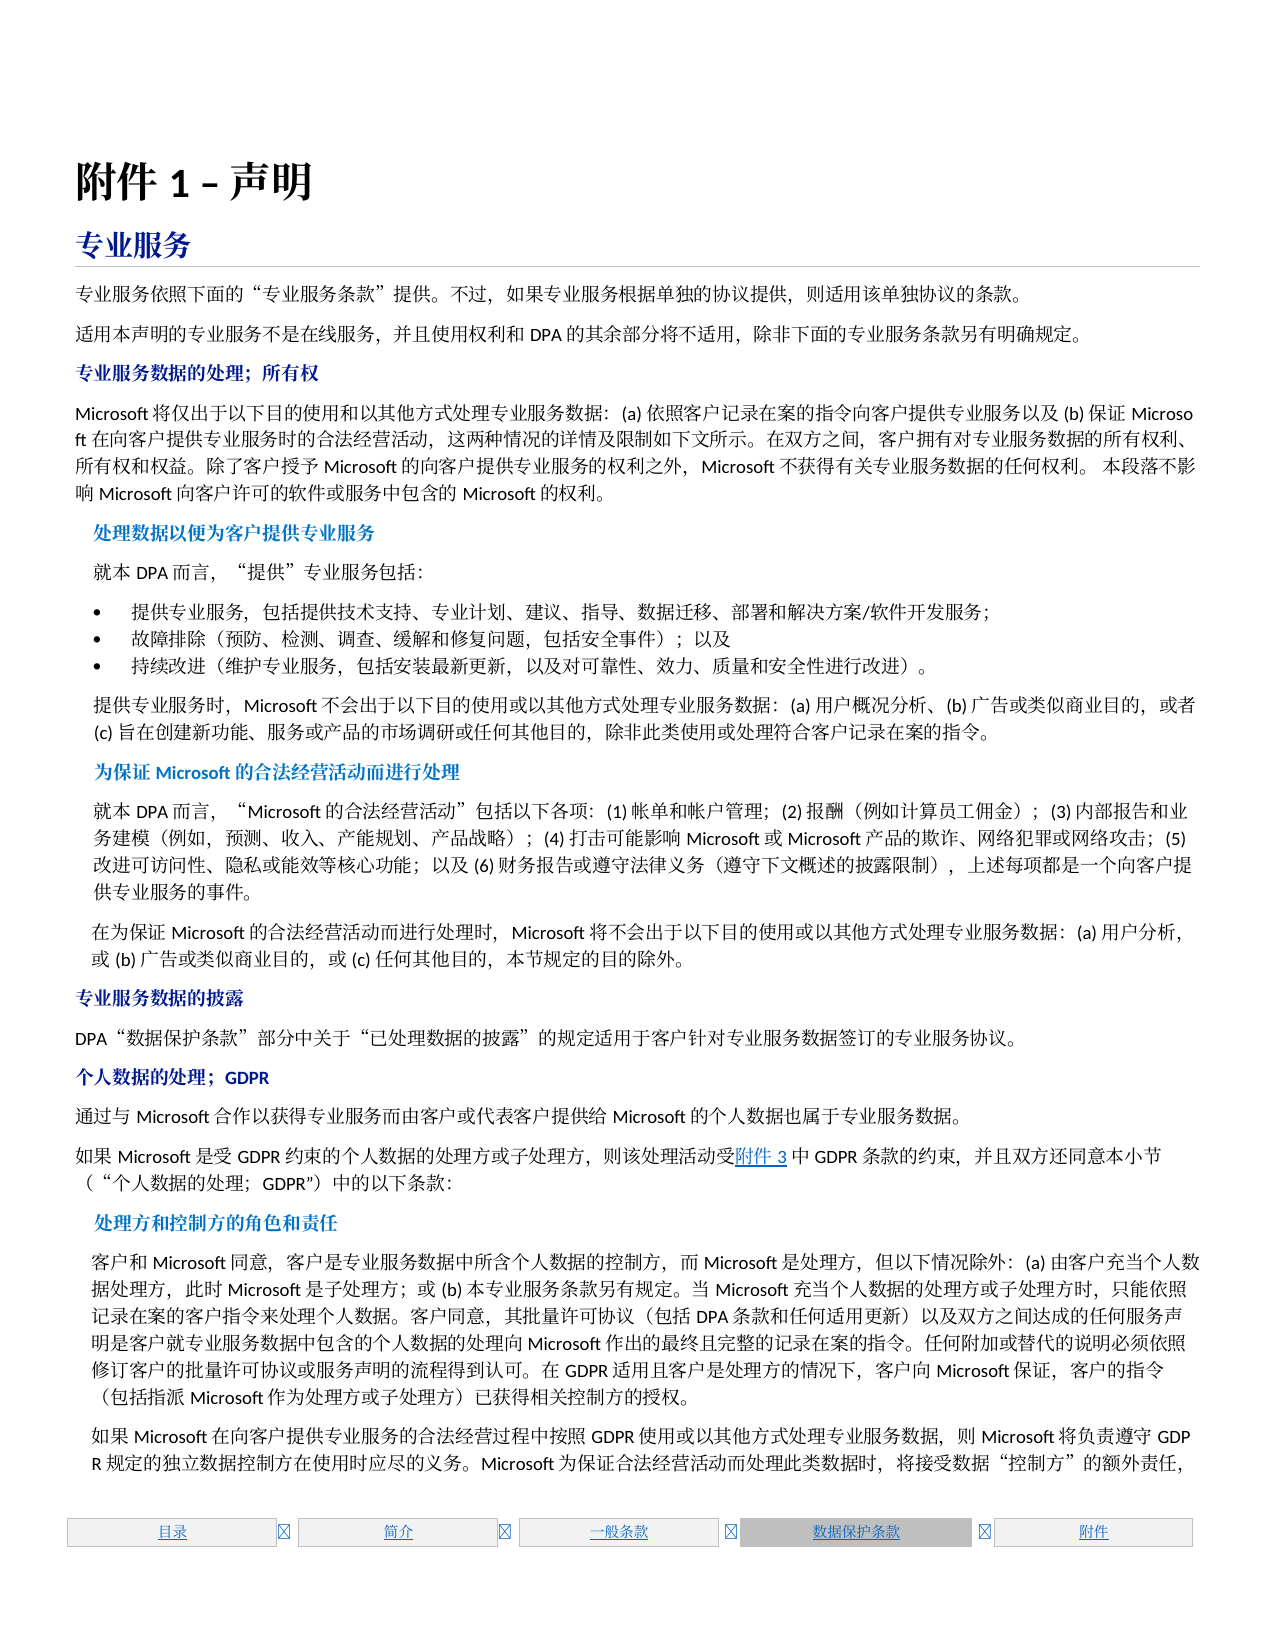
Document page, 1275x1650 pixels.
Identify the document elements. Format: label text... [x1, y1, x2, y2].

list 如果 Microsoft 是受 GDPR 约束的个人数据的处理方或子处理方，则该处理活动受附件 3 中 GDPR 条款的约束，并且双方还同意本小节（“个人数据的处理；GDPR”）中的以下条款： [75, 1142, 1200, 1196]
list 故障排除（预防、检测、调查、缓解和修复问题，包括安全事件）；以及 [94, 625, 1200, 652]
list 专业服务数据的处理；所有权 [75, 359, 1200, 386]
list 在为保证 Microsoft 的合法经营活动而进行处理时，Microsoft 将不会出于以下目的使用或以其他方式处理专业服务数据：(a) 用户分析，或 (b) 广告或类似商业目的，或 (c) 任何其他目的，本节规定的目的除外。 [91, 917, 1200, 971]
list 提供专业服务时，Microsoft 不会出于以下目的使用或以其他方式处理专业服务数据：(a) 用户概况分析、(b) 广告或类似商业目的，或者 (c) 旨在创建新功能、服务或产品的市场调研或任何其他目的，除非此类使用或处理符合客户记录在案的指令。 [94, 691, 1200, 745]
list 专业服务数据的披露 [75, 984, 1200, 1011]
list 处理数据以便为客户提供专业服务 [94, 519, 1200, 546]
list 就本 DPA 而言，“Microsoft 的合法经营活动”包括以下各项：(1) 帐单和帐户管理；(2) 报酬（例如计算员工佣金）；(3) 内部报告和业务建模（例如，预测、收入、产能规划、产品战略）；(4) 打击可能影响 Microsoft 或 Microsoft 产品的欺诈、网络犯罪或网络攻击；(5) 改进可访问性、隐私或能效等核心功能；以及 (6) 财务报告或遵守法律义务（遵守下文概述的披露限制），上述每项都是一个向客户提供专业服务的事件。 [94, 797, 1200, 905]
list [91, 1422, 1200, 1476]
subtitle 附件 1 – 声明 [75, 150, 1200, 210]
list 提供专业服务，包括提供技术支持、专业计划、建议、指导、数据迁移、部署和解决方案/软件开发服务； [94, 598, 1200, 625]
subtitle 专业服务 [75, 222, 1200, 266]
list 处理方和控制方的角色和责任 [94, 1208, 1200, 1235]
list DPA“数据保护条款”部分中关于“已处理数据的披露”的规定适用于客户针对专业服务数据签订的专业服务协议。 [75, 1023, 1200, 1050]
list 为保证 Microsoft 的合法经营活动而进行处理 [94, 758, 1200, 784]
list 客户和 Microsoft 同意，客户是专业服务数据中所含个人数据的控制方，而 Microsoft 是处理方，但以下情况除外：(a) 由客户充当个人数据处理方，此时 Microsoft 是子处理方；或 (b) 本专业服务条款另有规定。当 Microsoft 充当个人数据的处理方或子处理方时，只能依照记录在案的客户指令来处理个人数据。客户同意，其批量许可协议（包括 DPA 条款和任何适用更新）以及双方之间达成的任何服务声明是客户就专业服务数据中包含的个人数据的处理向 Microsoft 作出的最终且完整的记录在案的指令。任何附加或替代的说明必须依照修订客户的批量许可协议或服务声明的流程得到认可。在 GDPR 适用且客户是处理方的情况下，客户向 Microsoft 保证，客户的指令（包括指派 Microsoft 作为处理方或子处理方）已获得相关控制方的授权。 [91, 1248, 1200, 1410]
list 个人数据的处理；GDPR [75, 1063, 1200, 1090]
list 就本 DPA 而言，“提供”专业服务包括： [94, 558, 1200, 585]
list 适用本声明的专业服务不是在线服务，并且使用权利和 DPA 的其余部分将不适用，除非下面的专业服务条款另有明确规定。 [75, 319, 1200, 346]
list 专业服务依照下面的“专业服务条款”提供。不过，如果专业服务根据单独的协议提供，则适用该单独协议的条款。 [75, 280, 1200, 307]
list Microsoft 将仅出于以下目的使用和以其他方式处理专业服务数据：(a) 依照客户记录在案的指令向客户提供专业服务以及 (b) 保证 Microsoft 在向客户提供专业服务时的合法经营活动，这两种情况的详情及限制如下文所示。在双方之间，客户拥有对专业服务数据的所有权利、所有权和权益。除了客户授予 Microsoft 的向客户提供专业服务的权利之外，Microsoft 不获得有关专业服务数据的任何权利。 本段落不影响 Microsoft 向客户许可的软件或服务中包含的 Microsoft 的权利。 [75, 398, 1200, 506]
list 持续改进（维护专业服务，包括安装最新更新，以及对可靠性、效力、质量和安全性进行改进）。 [94, 652, 1200, 679]
list 通过与 Microsoft 合作以获得专业服务而由客户或代表客户提供给 Microsoft 的个人数据也属于专业服务数据。 [75, 1102, 1200, 1129]
